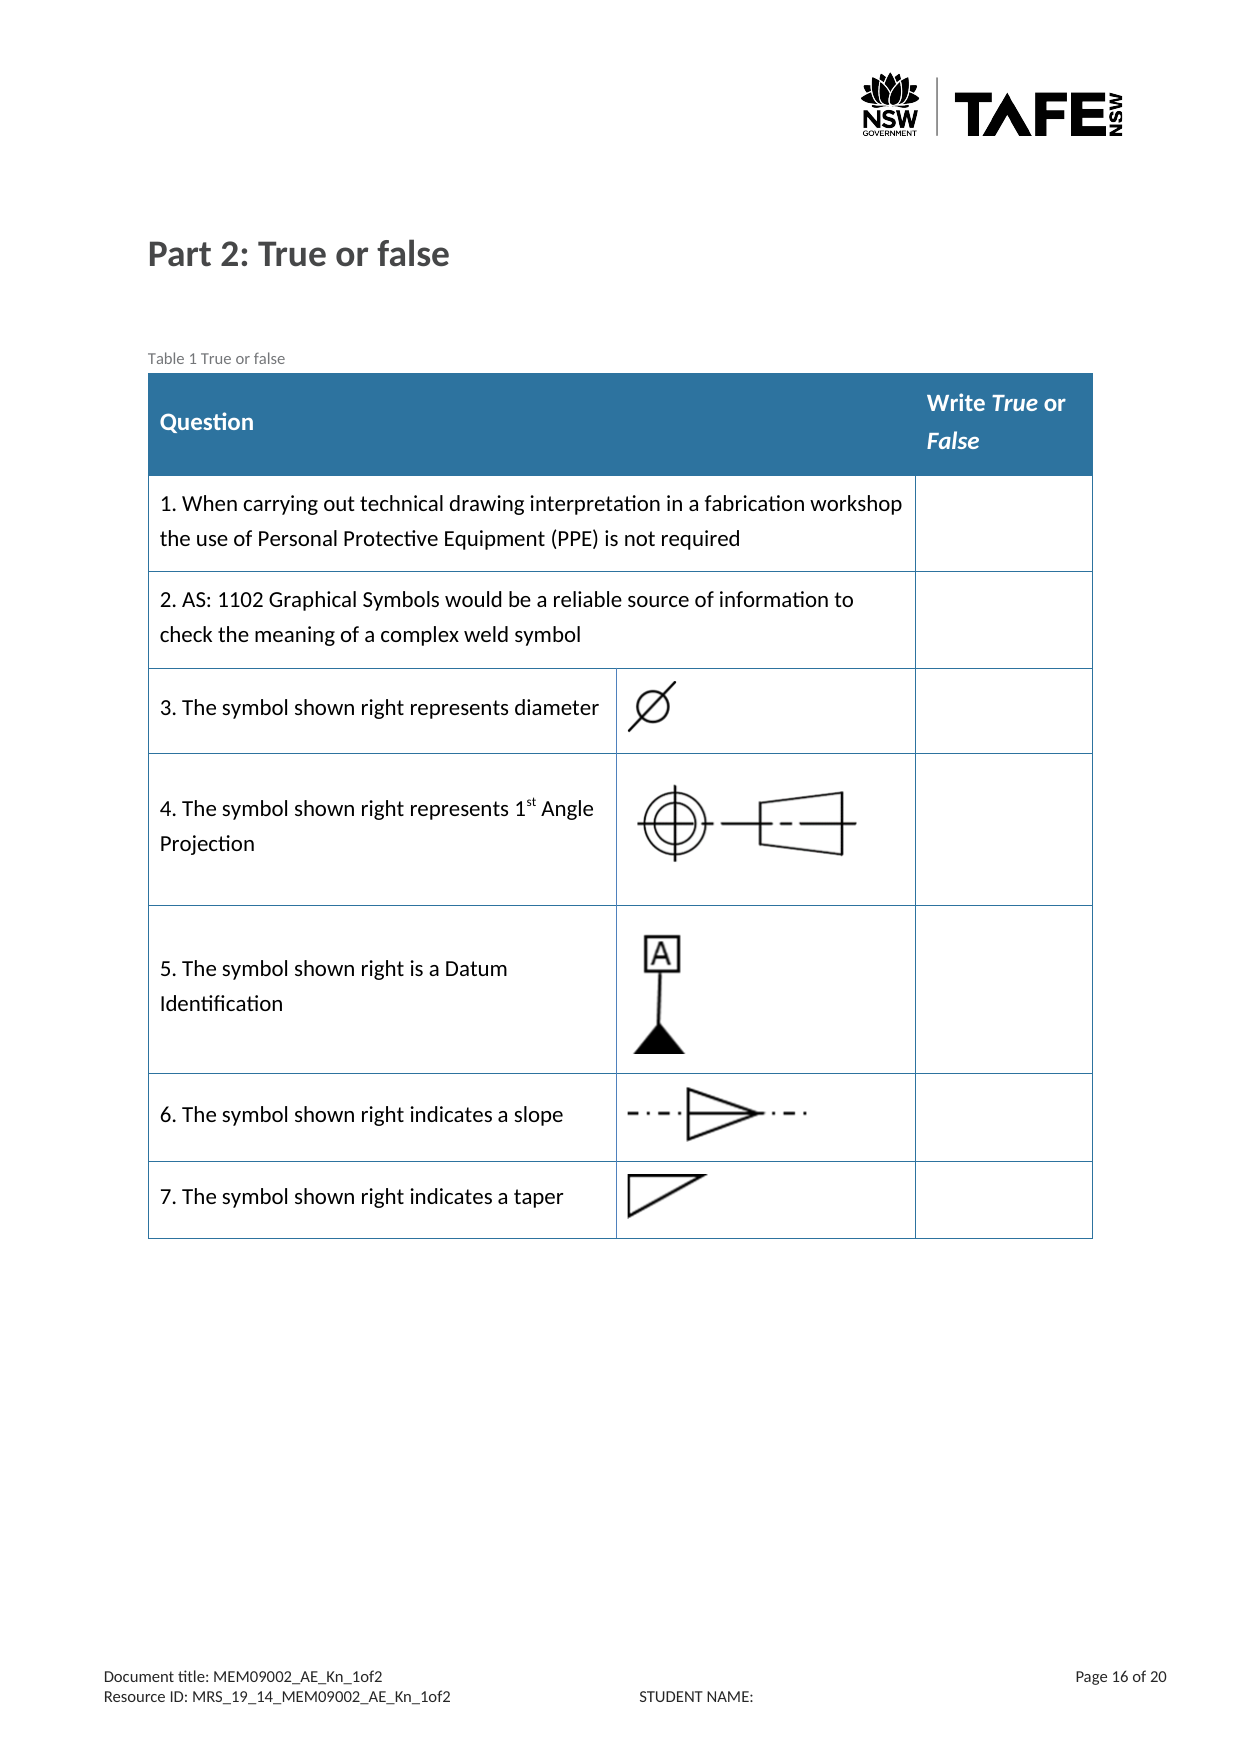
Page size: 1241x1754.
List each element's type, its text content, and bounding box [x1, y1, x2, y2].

table_cell [916, 572, 1092, 667]
table_cell [617, 1162, 915, 1238]
table_cell 2. AS: 1102 Graphical Symbols would be a reliable source of information to check the meaning of a complex weld symbol [149, 572, 915, 667]
table_cell [916, 476, 1092, 571]
table_cell 6. The symbol shown right indicates a slope [149, 1074, 616, 1161]
picture [861, 71, 1123, 137]
table_cell [617, 669, 915, 752]
picture [627, 766, 867, 885]
picture [627, 681, 677, 733]
table_cell [916, 1162, 1092, 1238]
table_cell 3. The symbol shown right represents diameter [149, 669, 616, 752]
table_cell [617, 906, 915, 1073]
table_cell [617, 1074, 915, 1161]
table_cell [916, 906, 1092, 1073]
table_cell 4. The symbol shown right represents 1st Angle Projection [149, 754, 616, 904]
table_cell [916, 754, 1092, 904]
table_cell [916, 1074, 1092, 1161]
table_cell [617, 754, 915, 904]
picture [627, 918, 702, 1054]
table_cell 5. The symbol shown right is a Datum Identification [149, 906, 616, 1073]
picture [627, 1174, 708, 1219]
table_header Question [149, 374, 915, 475]
table_cell 1. When carrying out technical drawing interpretation in a fabrication workshop the use of Personal Protective Equipment (PPE) is not required [149, 476, 915, 571]
picture [627, 1086, 812, 1142]
table_header Write True or False [916, 374, 1092, 475]
table_cell 7. The symbol shown right indicates a taper [149, 1162, 616, 1238]
subtitle Part 2: True or false [148, 230, 1092, 276]
text Table 1 True or false [148, 348, 1092, 368]
table_cell [916, 669, 1092, 752]
